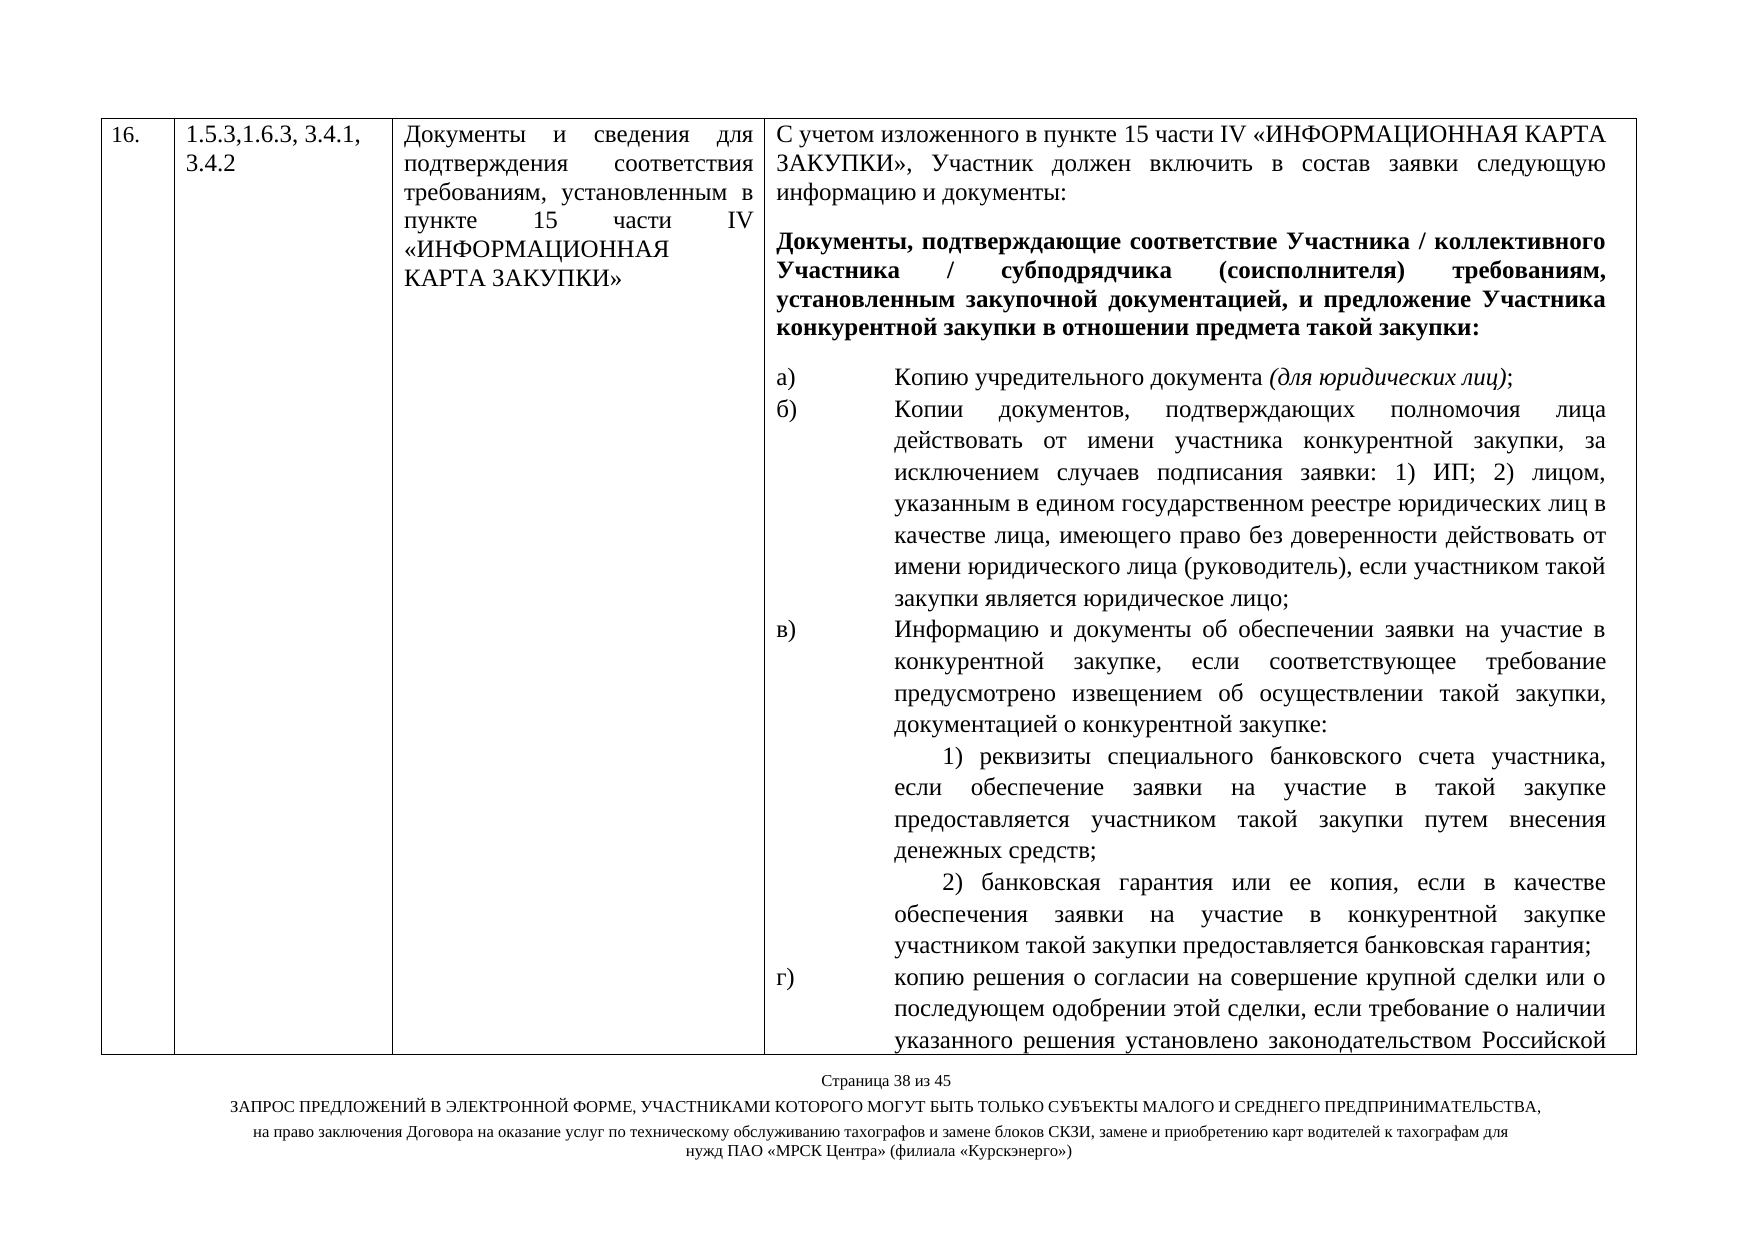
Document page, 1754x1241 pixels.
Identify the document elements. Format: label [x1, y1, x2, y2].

table_cell [175, 119, 392, 1054]
table_cell [393, 119, 764, 1054]
table_cell [102, 119, 174, 1054]
table_cell [765, 119, 1636, 1054]
